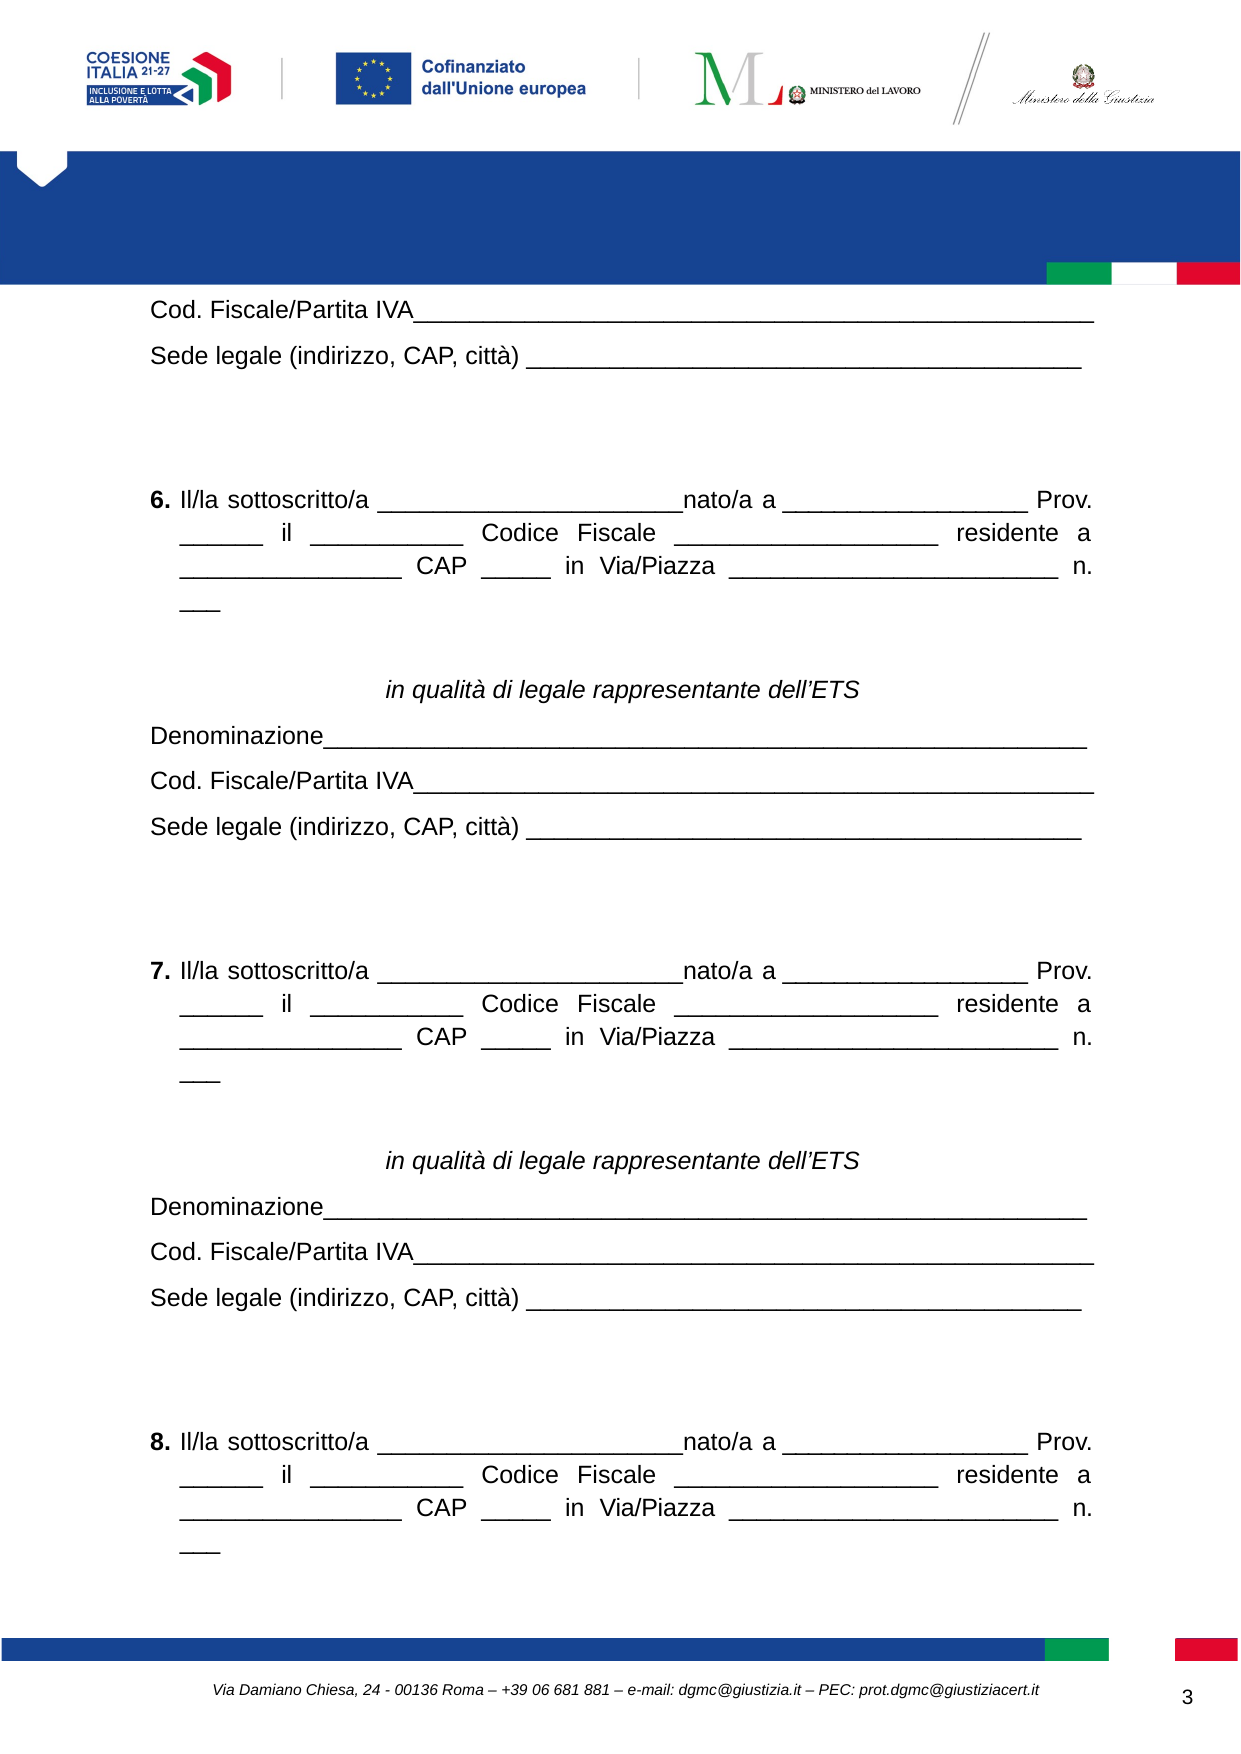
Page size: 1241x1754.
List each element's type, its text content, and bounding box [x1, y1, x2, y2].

text Cod. Fiscale/Partita IVA_________________________________________________ [150, 295, 1097, 324]
text Sede legale (indirizzo, CAP, città) ________________________________________ [150, 812, 1097, 841]
text in qualità di legale rappresentante dell’ETS [150, 1146, 1097, 1175]
text Cod. Fiscale/Partita IVA_________________________________________________ [150, 1237, 1097, 1266]
text Sede legale (indirizzo, CAP, città) ________________________________________ [150, 341, 1097, 369]
text Denominazione_______________________________________________________ [150, 721, 1097, 749]
text Sede legale (indirizzo, CAP, città) ________________________________________ [150, 1283, 1097, 1311]
picture [0, 1638, 1236, 1660]
text in qualità di legale rappresentante dell’ETS [150, 675, 1097, 704]
text Denominazione_______________________________________________________ [150, 1192, 1097, 1220]
picture [0, 5, 1241, 285]
text Cod. Fiscale/Partita IVA_________________________________________________ [150, 766, 1097, 795]
